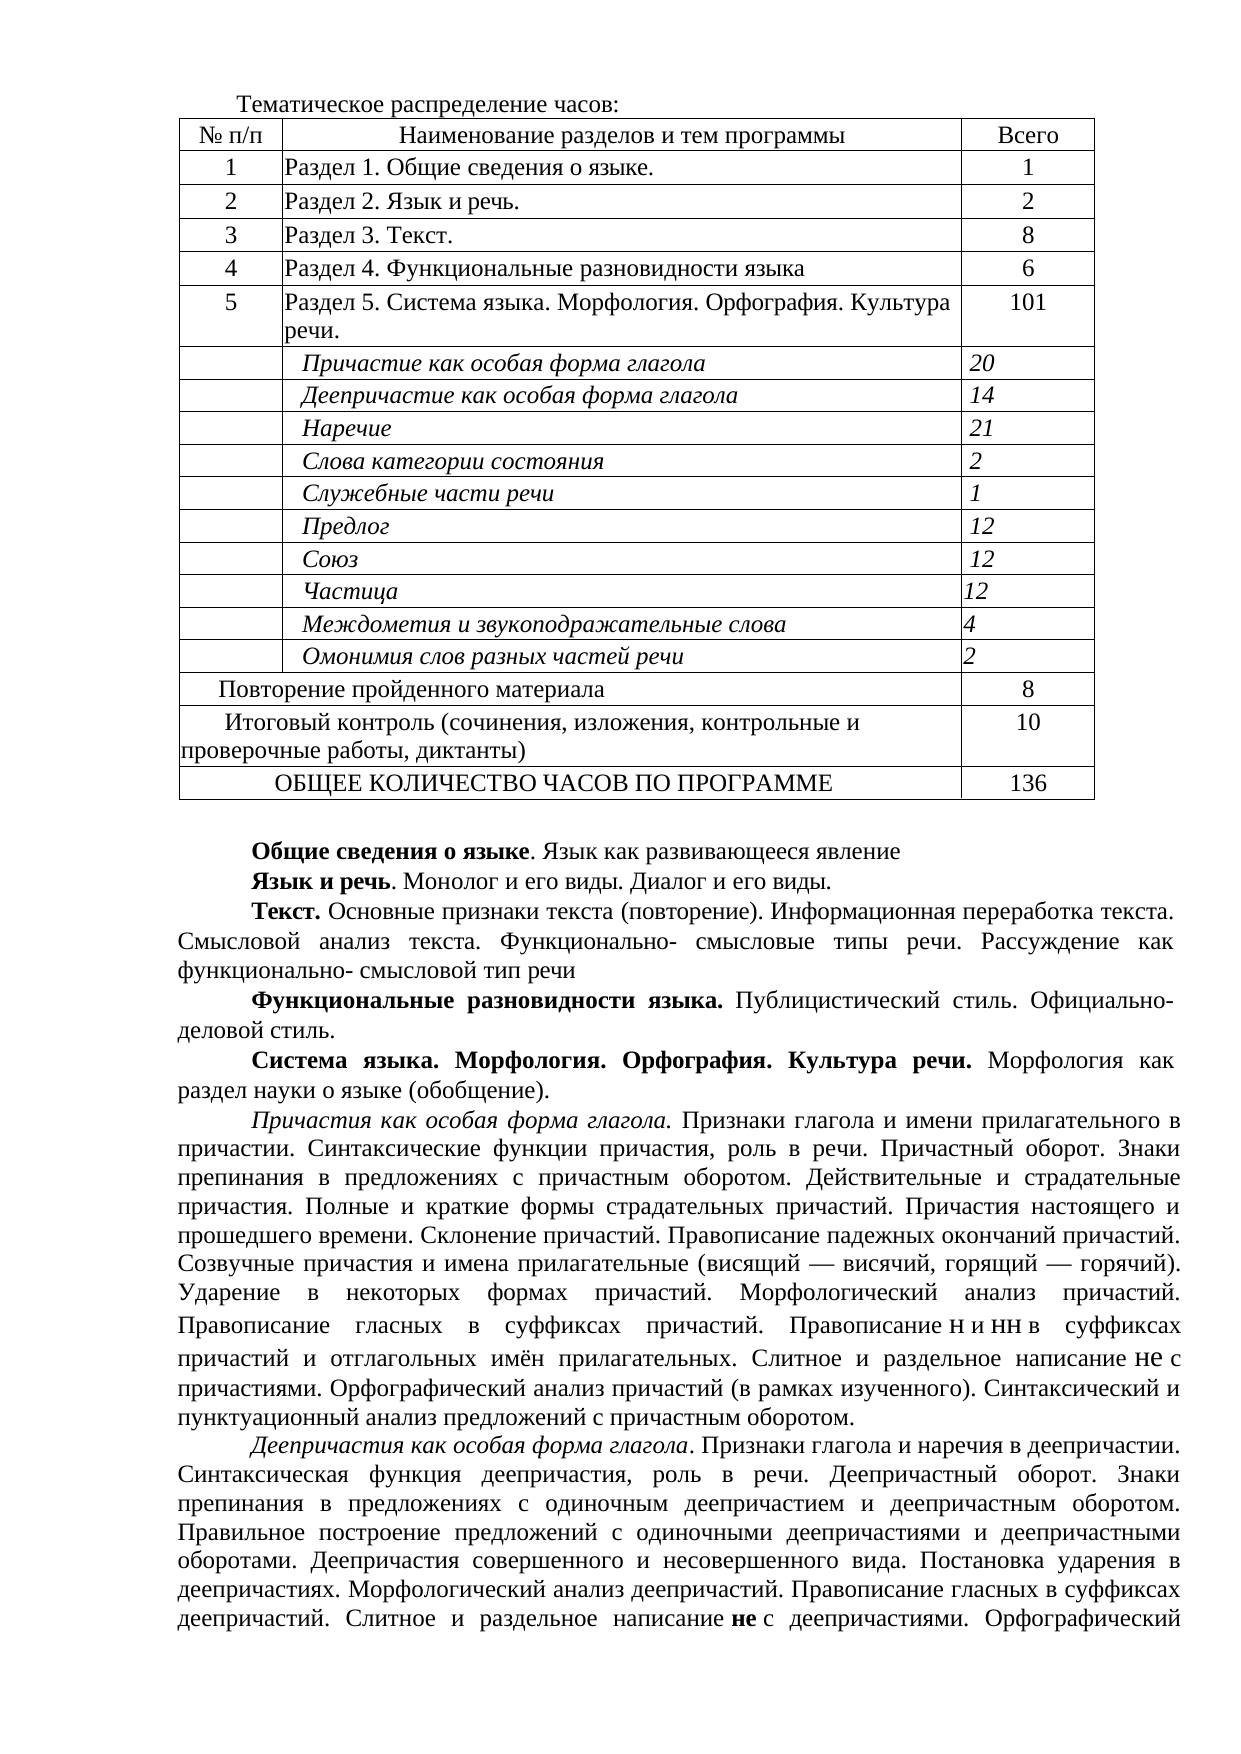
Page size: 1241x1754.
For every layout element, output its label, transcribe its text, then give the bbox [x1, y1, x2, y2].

table_cell Раздел 5. Система языка. Морфология. Орфография. Культура речи. [283, 286, 961, 346]
table_cell Причастие как особая форма глагола [283, 347, 961, 378]
text Функциональные разновидности языка. Публицистический стиль. Официально- деловой стиль. [177, 985, 1174, 1044]
table_cell Раздел 1. Общие сведения о языке. [283, 151, 961, 184]
table_cell 2 [180, 185, 282, 218]
table_cell 20 [962, 347, 1094, 378]
table_cell ОБЩЕЕ КОЛИЧЕСТВО ЧАСОВ ПО ПРОГРАММЕ [180, 767, 961, 798]
text Язык и речь. Монолог и его виды. Диалог и его виды. [177, 866, 1174, 895]
table_cell Омонимия слов разных частей речи [283, 640, 961, 672]
table_cell 12 [962, 510, 1094, 541]
table_cell 21 [962, 412, 1094, 444]
table_cell 2 [962, 445, 1094, 476]
table_cell 8 [962, 673, 1094, 704]
table_cell Раздел 2. Язык и речь. [283, 185, 961, 218]
table_cell 4 [180, 252, 282, 284]
table_cell 12 [962, 543, 1094, 574]
text Текст. Основные признаки текста (повторение). Информационная переработка текста. Смысловой анализ текста. Функционально- смысловые типы речи. Рассуждение как функционально- смысловой тип речи [177, 896, 1174, 984]
table_cell Раздел 3. Текст. [283, 219, 961, 251]
table_cell 3 [180, 219, 282, 251]
table_cell 12 [962, 575, 1094, 607]
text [177, 1431, 1181, 1632]
table_cell 1 [962, 477, 1094, 509]
table_cell Предлог [283, 510, 961, 541]
table_cell 6 [962, 252, 1094, 284]
table_cell 8 [962, 219, 1094, 251]
table_header № п/п [180, 119, 282, 150]
table_cell 2 [962, 640, 1094, 672]
table_cell [180, 608, 282, 639]
table_cell 1 [962, 151, 1094, 184]
table_cell [180, 347, 282, 378]
table_cell [180, 445, 282, 476]
table_cell Служебные части речи [283, 477, 961, 509]
table_cell [180, 477, 282, 509]
table_cell [180, 412, 282, 444]
table_cell [180, 640, 282, 672]
table_cell Междометия и звукоподражательные слова [283, 608, 961, 639]
table_cell 5 [180, 286, 282, 346]
table_cell Итоговый контроль (сочинения, изложения, контрольные и проверочные работы, диктанты) [180, 706, 961, 766]
table_cell 14 [962, 380, 1094, 411]
table_cell 4 [962, 608, 1094, 639]
table_cell 10 [962, 706, 1094, 766]
table_cell [180, 510, 282, 541]
table_cell 136 [962, 767, 1094, 798]
table_cell 1 [180, 151, 282, 184]
text Система языка. Морфология. Орфография. Культура речи. Морфология как раздел науки о языке (обобщение). [177, 1045, 1174, 1103]
table_cell Деепричастие как особая форма глагола [283, 380, 961, 411]
table_cell Раздел 4. Функциональные разновидности языка [283, 252, 961, 284]
table_cell [180, 543, 282, 574]
table_cell Союз [283, 543, 961, 574]
text Причастия как особая форма глагола. Признаки глагола и имени прилагательного в причастии. Синтаксические функции причастия, роль в речи. Причастный оборот. Знаки препинания в предложениях с причастным оборотом. Действительные и страдательные причастия. Полные и краткие формы страдательных причастий. Причастия настоящего и прошедшего времени. Склонение причастий. Правописание падежных окончаний причастий. Созвучные причастия и имена прилагательные (висящий — висячий, горящий — горячий). Ударение в некоторых формах причастий. Морфологический анализ причастий. Правописание гласных в суффиксах причастий. Правописание н и нн в суффиксах причастий и отглагольных имён прилагательных. Слитное и раздельное написание не с причастиями. Орфографический анализ причастий (в рамках изученного). Синтаксический и пунктуационный анализ предложений с причастным оборотом. [177, 1105, 1181, 1431]
table_header Всего [962, 119, 1094, 150]
table_cell 101 [962, 286, 1094, 346]
text Тематическое распределение часов: [177, 89, 1181, 117]
table_header Наименование разделов и тем программы [283, 119, 961, 150]
text Общие сведения о языке. Язык как развивающееся явление [177, 836, 1174, 865]
table_cell [180, 575, 282, 607]
table_cell Повторение пройденного материала [180, 673, 961, 704]
table_cell 2 [962, 185, 1094, 218]
table_cell Наречие [283, 412, 961, 444]
table_cell [180, 380, 282, 411]
table_cell Слова категории состояния [283, 445, 961, 476]
table_cell Частица [283, 575, 961, 607]
